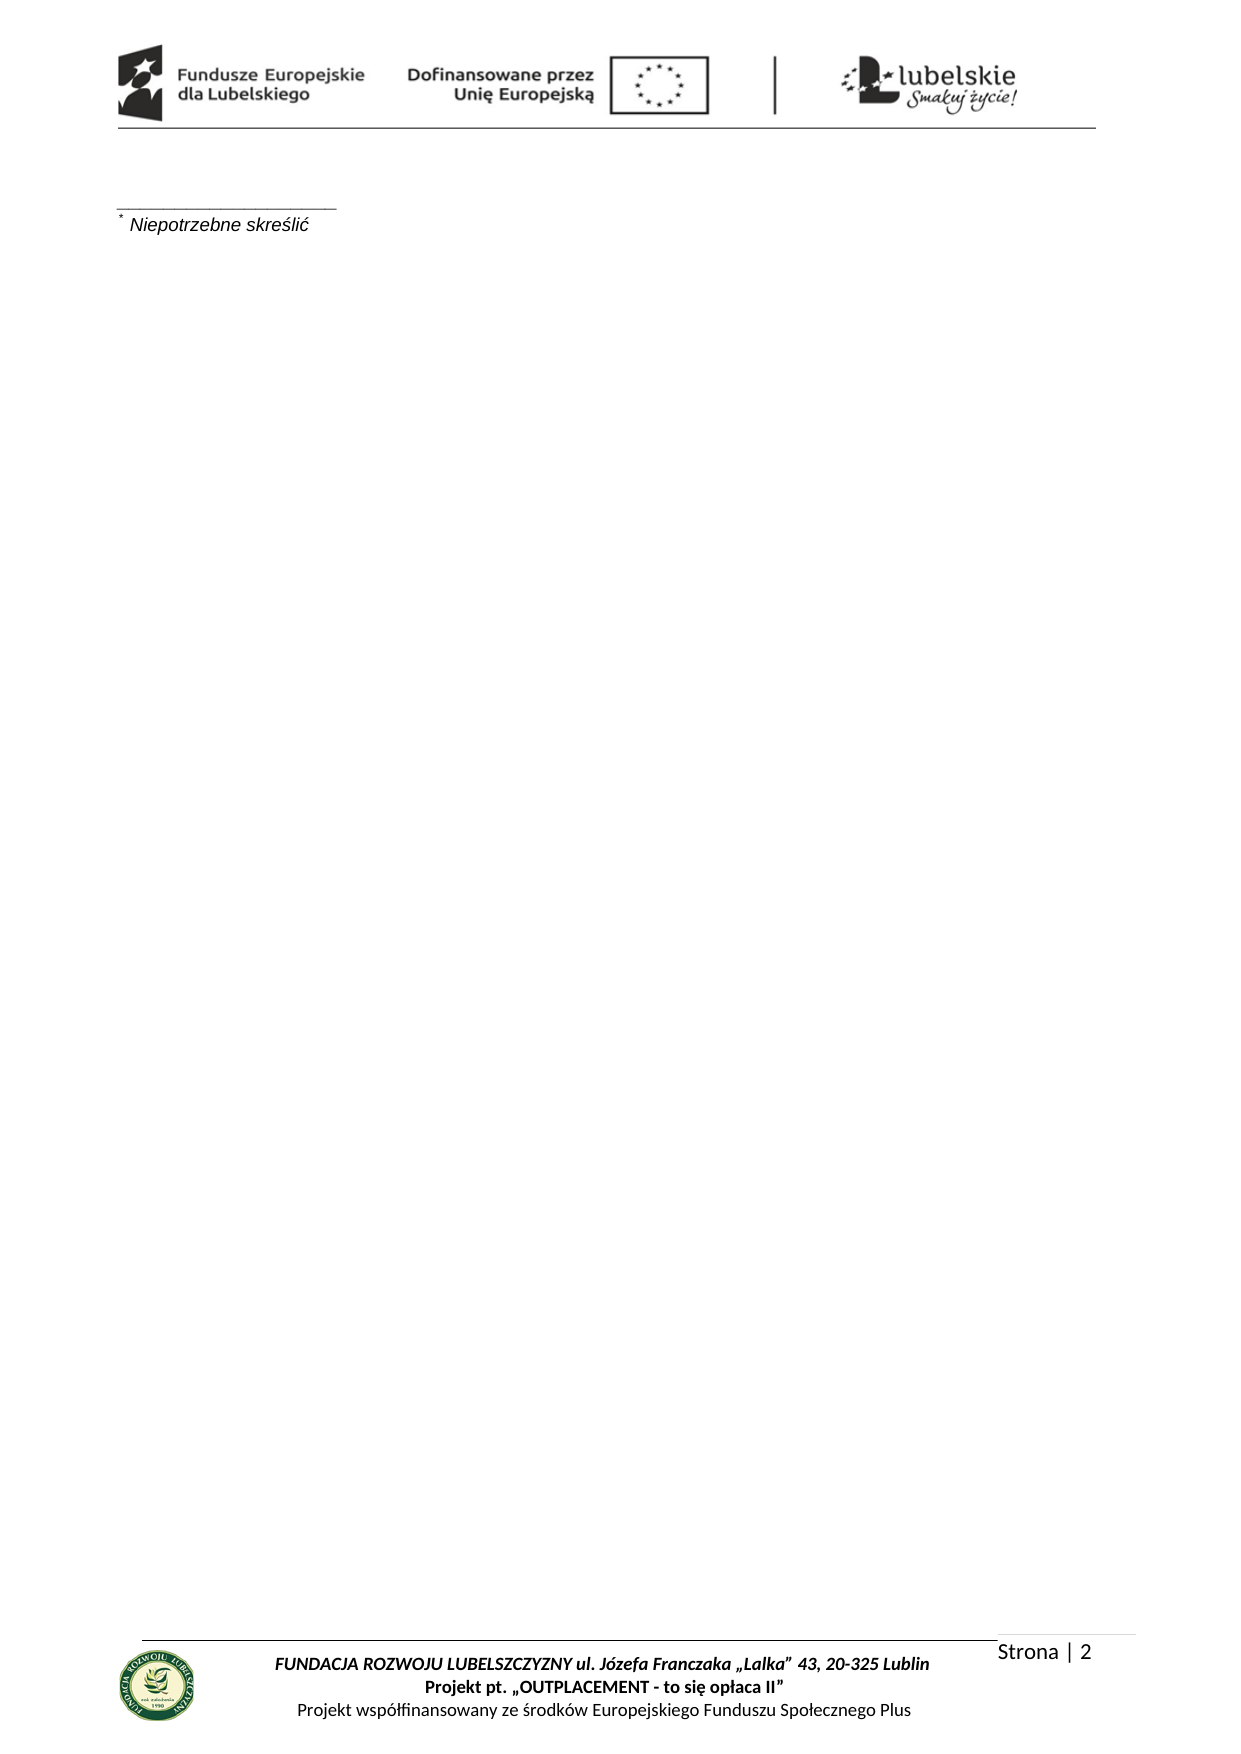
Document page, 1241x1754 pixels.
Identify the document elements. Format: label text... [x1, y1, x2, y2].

picture [118, 1650, 194, 1719]
text * Niepotrzebne skreślić [118, 211, 1134, 235]
picture [118, 44, 1018, 122]
text ___________________ [118, 187, 1134, 211]
